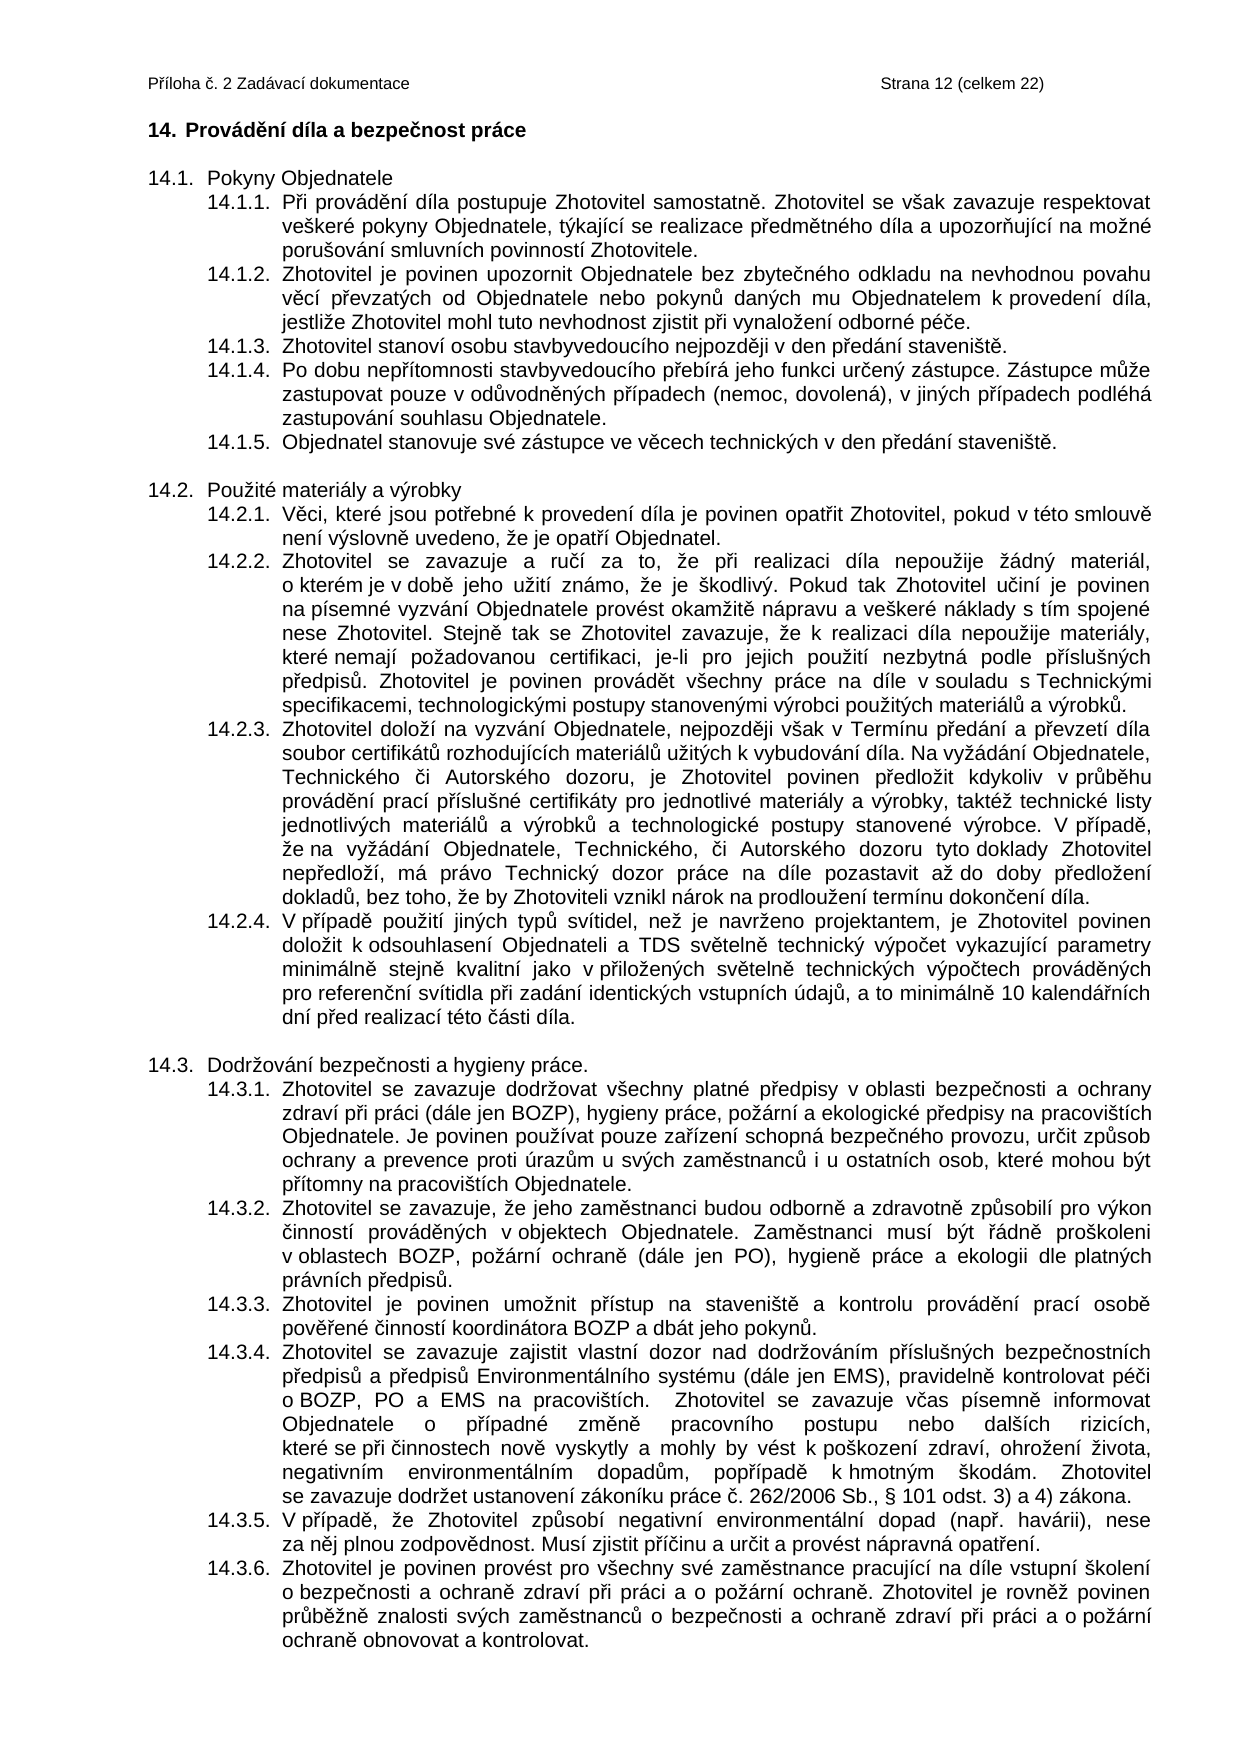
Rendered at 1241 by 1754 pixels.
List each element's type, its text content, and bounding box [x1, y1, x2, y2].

list Po dobu nepřítomnosti stavbyvedoucího přebírá jeho funkci určený zástupce. Zástupce může zastupovat pouze v odůvodněných případech (nemoc, dovolená), v jiných případech podléhá zastupování souhlasu Objednatele. [207, 358, 1152, 429]
list Při provádění díla postupuje Zhotovitel samostatně. Zhotovitel se však zavazuje respektovat veškeré pokyny Objednatele, týkající se realizace předmětného díla a upozorňující na možné porušování smluvních povinností Zhotovitele. [207, 190, 1152, 262]
list V případě, že Zhotovitel způsobí negativní environmentální dopad (např. havárii), nese za něj plnou zodpovědnost. Musí zjistit příčinu a určit a provést nápravná opatření. [207, 1508, 1152, 1556]
list Zhotovitel doloží na vyzvání Objednatele, nejpozději však v Termínu předání a převzetí díla soubor certifikátů rozhodujících materiálů užitých k vybudování díla. Na vyžádání Objednatele, Technického či Autorského dozoru, je Zhotovitel povinen předložit kdykoliv v průběhu provádění prací příslušné certifikáty pro jednotlivé materiály a výrobky, taktéž technické listy jednotlivých materiálů a výrobků a technologické postupy stanovené výrobce. V případě, že na vyžádání Objednatele, Technického, či Autorského dozoru tyto doklady Zhotovitel nepředloží, má právo Technický dozor práce na díle pozastavit až do doby předložení dokladů, bez toho, že by Zhotoviteli vznikl nárok na prodloužení termínu dokončení díla. [207, 717, 1152, 909]
list Zhotovitel se zavazuje dodržovat všechny platné předpisy v oblasti bezpečnosti a ochrany zdraví při práci (dále jen BOZP), hygieny práce, požární a ekologické předpisy na pracovištích Objednatele. Je povinen používat pouze zařízení schopná bezpečného provozu, určit způsob ochrany a prevence proti úrazům u svých zaměstnanců i u ostatních osob, které mohou být přítomny na pracovištích Objednatele. [207, 1076, 1152, 1196]
list Zhotovitel se zavazuje, že jeho zaměstnanci budou odborně a zdravotně způsobilí pro výkon činností prováděných v objektech Objednatele. Zaměstnanci musí být řádně proškoleni v oblastech BOZP, požární ochraně (dále jen PO), hygieně práce a ekologii dle platných právních předpisů. [207, 1196, 1152, 1292]
list Zhotovitel je povinen upozornit Objednatele bez zbytečného odkladu na nevhodnou povahu věcí převzatých od Objednatele nebo pokynů daných mu Objednatelem k provedení díla, jestliže Zhotovitel mohl tuto nevhodnost zjistit při vynaložení odborné péče. [207, 262, 1152, 334]
list Pokyny Objednatele [148, 166, 1152, 190]
list V případě použití jiných typů svítidel, než je navrženo projektantem, je Zhotovitel povinen doložit k odsouhlasení Objednateli a TDS světelně technický výpočet vykazující parametry minimálně stejně kvalitní jako v přiložených světelně technických výpočtech prováděných pro referenční svítidla při zadání identických vstupních údajů, a to minimálně 10 kalendářních dní před realizací této části díla. [207, 909, 1152, 1028]
list Použité materiály a výrobky [148, 477, 1152, 501]
list Zhotovitel je povinen provést pro všechny své zaměstnance pracující na díle vstupní školení o bezpečnosti a ochraně zdraví při práci a o požární ochraně. Zhotovitel je rovněž povinen průběžně znalosti svých zaměstnanců o bezpečnosti a ochraně zdraví při práci a o požární ochraně obnovovat a kontrolovat. [207, 1556, 1152, 1651]
list Objednatel stanovuje své zástupce ve věcech technických v den předání staveniště. [207, 429, 1152, 453]
list Věci, které jsou potřebné k provedení díla je povinen opatřit Zhotovitel, pokud v této smlouvě není výslovně uvedeno, že je opatří Objednatel. [207, 501, 1152, 549]
list Provádění díla a bezpečnost práce [148, 118, 1152, 142]
list Zhotovitel je povinen umožnit přístup na staveniště a kontrolu provádění prací osobě pověřené činností koordinátora BOZP a dbát jeho pokynů. [207, 1292, 1152, 1340]
list Dodržování bezpečnosti a hygieny práce. [148, 1052, 1152, 1076]
list Zhotovitel se zavazuje a ručí za to, že při realizaci díla nepoužije žádný materiál, o kterém je v době jeho užití známo, že je škodlivý. Pokud tak Zhotovitel učiní je povinen na písemné vyzvání Objednatele provést okamžitě nápravu a veškeré náklady s tím spojené nese Zhotovitel. Stejně tak se Zhotovitel zavazuje, že k realizaci díla nepoužije materiály, které nemají požadovanou certifikaci, je-li pro jejich použití nezbytná podle příslušných předpisů. Zhotovitel je povinen provádět všechny práce na díle v souladu s Technickými specifikacemi, technologickými postupy stanovenými výrobci použitých materiálů a výrobků. [207, 549, 1152, 717]
list Zhotovitel stanoví osobu stavbyvedoucího nejpozději v den předání staveniště. [207, 334, 1152, 358]
list Zhotovitel se zavazuje zajistit vlastní dozor nad dodržováním příslušných bezpečnostních předpisů a předpisů Environmentálního systému (dále jen EMS), pravidelně kontrolovat péči o BOZP, PO a EMS na pracovištích. Zhotovitel se zavazuje včas písemně informovat Objednatele o případné změně pracovního postupu nebo dalších rizicích, které se při činnostech nově vyskytly a mohly by vést k poškození zdraví, ohrožení života, negativním environmentálním dopadům, popřípadě k hmotným škodám. Zhotovitel se zavazuje dodržet ustanovení zákoníku práce č. 262/2006 Sb., § 101 odst. 3) a 4) zákona. [207, 1340, 1152, 1508]
